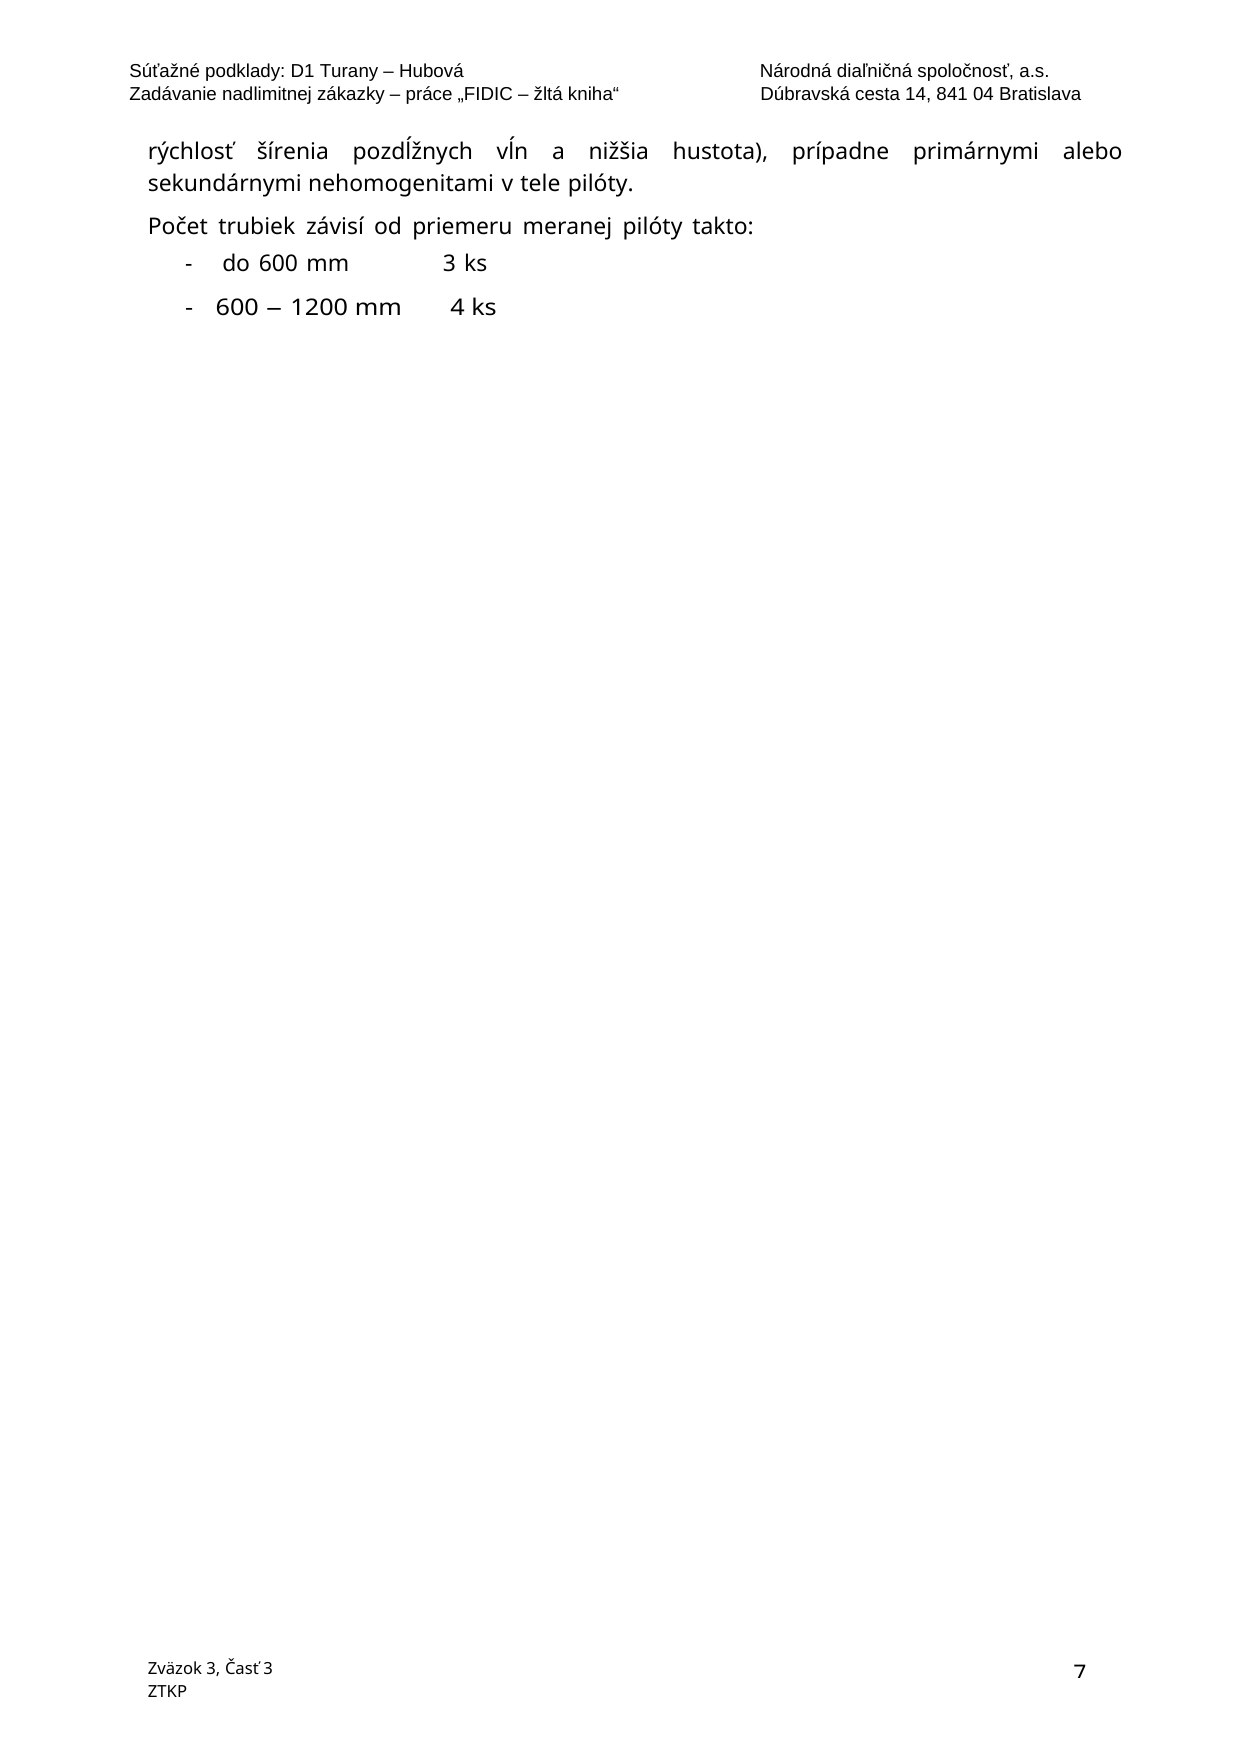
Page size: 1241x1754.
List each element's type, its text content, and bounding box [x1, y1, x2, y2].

text - 600 – 1200 mm 4 ks [185, 291, 1134, 322]
list do 600 mm 3 ks [185, 247, 1134, 279]
text Počet trubiek závisí od priemeru meranej pilóty takto: [148, 210, 1134, 241]
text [148, 135, 1123, 198]
